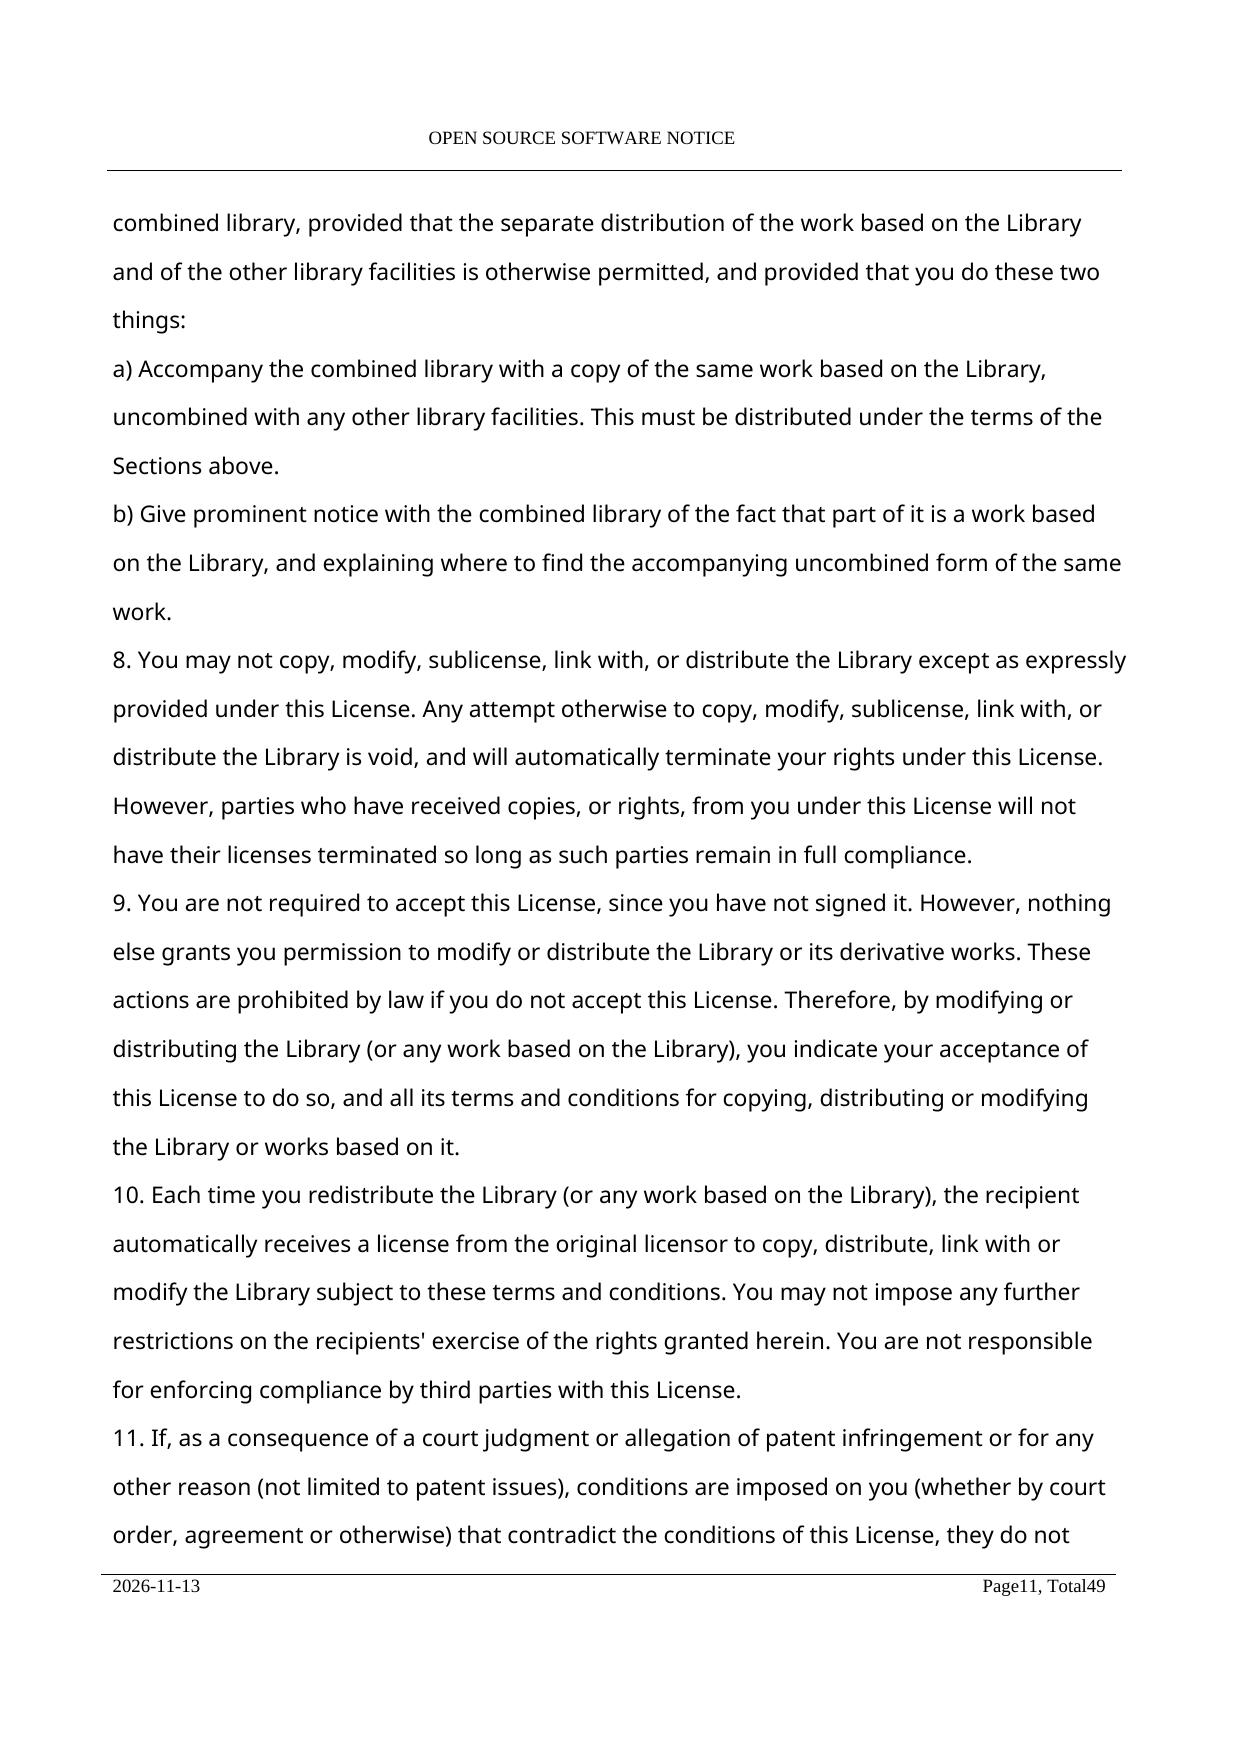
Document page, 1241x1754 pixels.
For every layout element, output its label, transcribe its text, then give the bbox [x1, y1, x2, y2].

text a) Accompany the combined library with a copy of the same work based on the Library, uncombined with any other library facilities. This must be distributed under the terms of the Sections above. [112, 352, 1128, 482]
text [112, 1421, 1128, 1551]
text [112, 206, 1128, 336]
text 10. Each time you redistribute the Library (or any work based on the Library), the recipient automatically receives a license from the original licensor to copy, distribute, link with or modify the Library subject to these terms and conditions. You may not impose any further restrictions on the recipients' exercise of the rights granted herein. You are not responsible for enforcing compliance by third parties with this License. [112, 1178, 1128, 1406]
text 9. You are not required to accept this License, since you have not signed it. However, nothing else grants you permission to modify or distribute the Library or its derivative works. These actions are prohibited by law if you do not accept this License. Therefore, by modifying or distributing the Library (or any work based on the Library), you indicate your acceptance of this License to do so, and all its terms and conditions for copying, distributing or modifying the Library or works based on it. [112, 886, 1128, 1163]
text b) Give prominent notice with the combined library of the fact that part of it is a work based on the Library, and explaining where to find the accompanying uncombined form of the same work. [112, 498, 1128, 628]
text 8. You may not copy, modify, sublicense, link with, or distribute the Library except as expressly provided under this License. Any attempt otherwise to copy, modify, sublicense, link with, or distribute the Library is void, and will automatically terminate your rights under this License. However, parties who have received copies, or rights, from you under this License will not have their licenses terminated so long as such parties remain in full compliance. [112, 643, 1128, 871]
